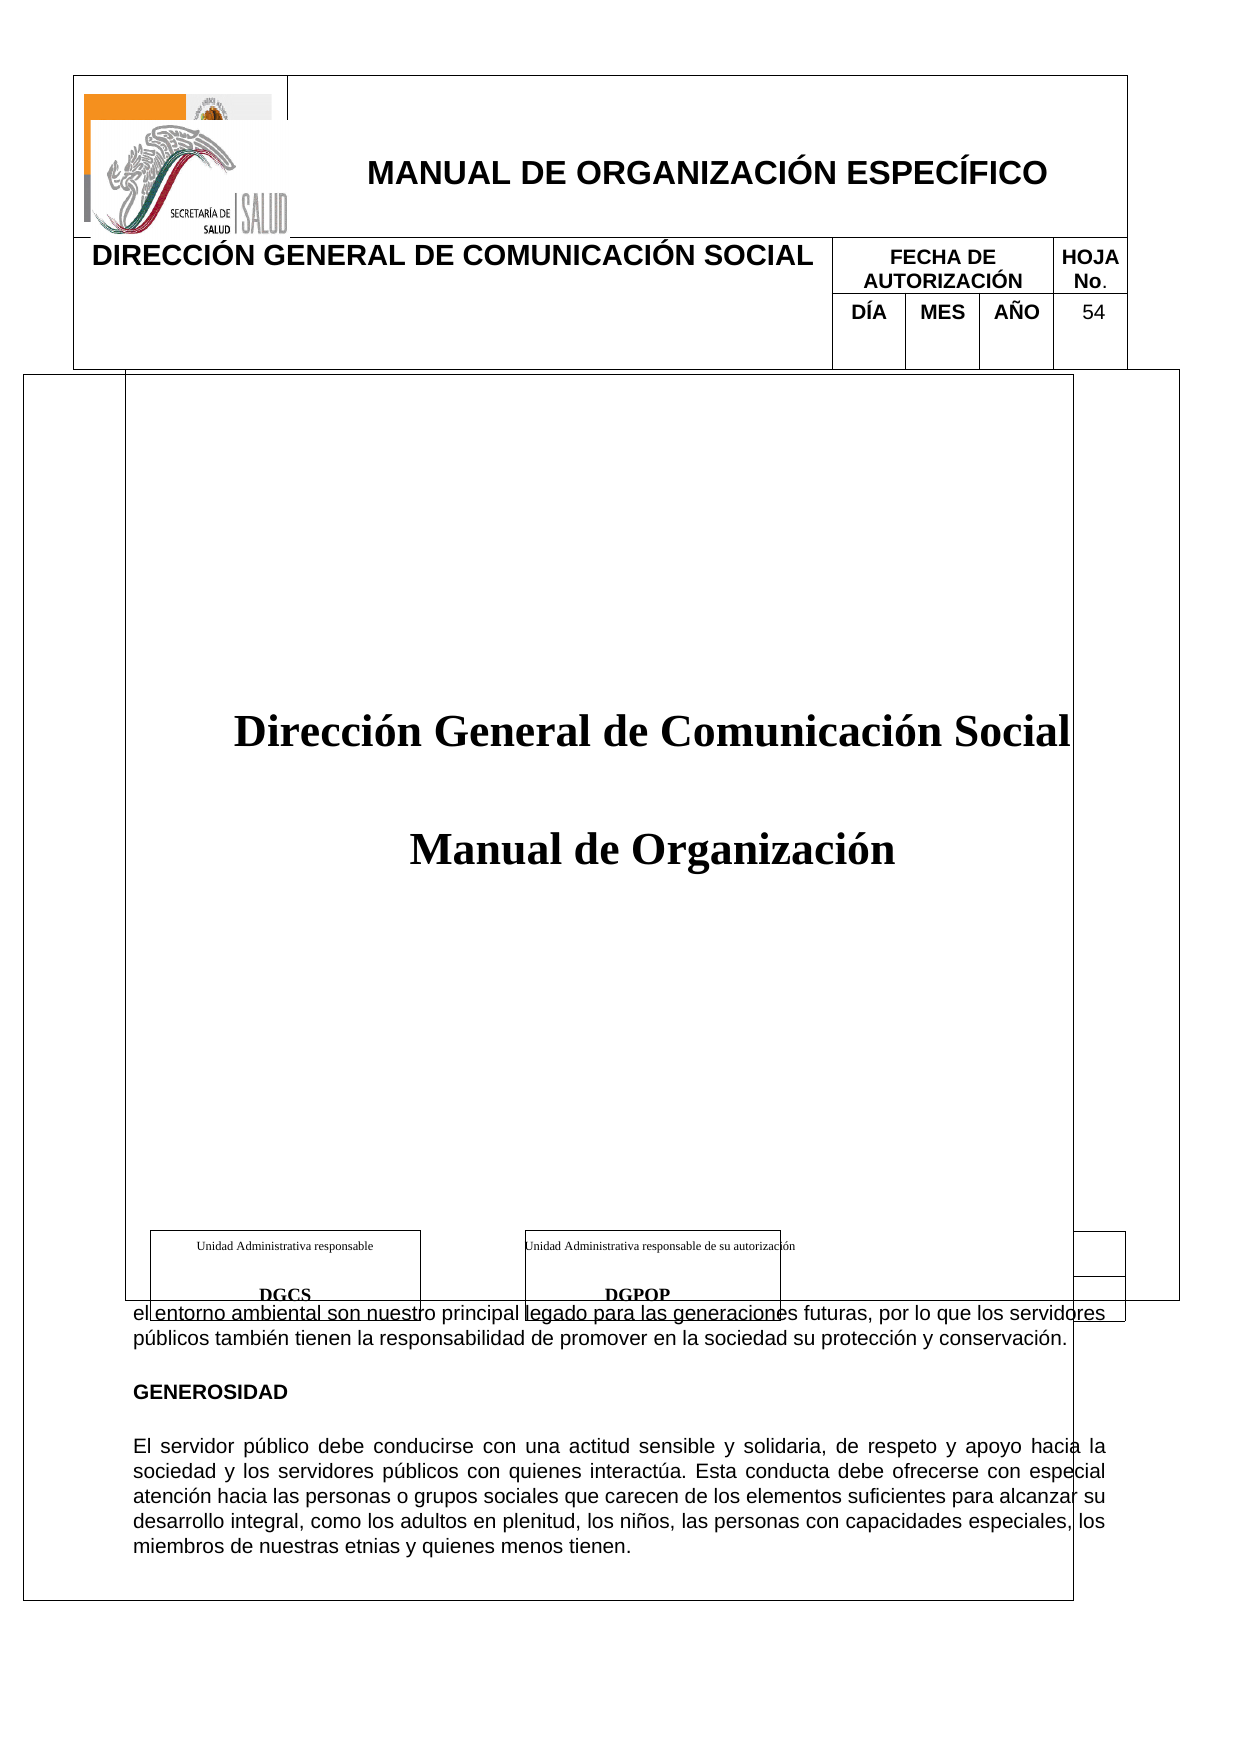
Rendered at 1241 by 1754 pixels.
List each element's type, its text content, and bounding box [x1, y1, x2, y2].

text GENEROSIDAD [133, 1379, 1107, 1404]
text El servidor público debe conducirse con una actitud sensible y solidaria, de respeto y apoyo hacia la sociedad y los servidores públicos con quienes interactúa. Esta conducta debe ofrecerse con especial atención hacia las personas o grupos sociales que carecen de los elementos suficientes para alcanzar su desarrollo integral, como los adultos en plenitud, los niños, las personas con capacidades especiales, los miembros de nuestras etnias y quienes menos tienen. [133, 1433, 1107, 1558]
picture [84, 94, 290, 240]
text Al realizar sus actividades, el servidor público debe evitar la afectación de nuestro patrimonio cultural y del ecosistema donde vivimos, asumiendo una férrea voluntad de respeto, defensa y preservación de la cultura y del medio ambiente de nuestro país, que se refleje en sus decisiones y actos. Nuestra cultura y el entorno ambiental son nuestro principal legado para las generaciones futuras, por lo que los servidores públicos también tienen la responsabilidad de promover en la sociedad su protección y conservación. [133, 1301, 1107, 1350]
